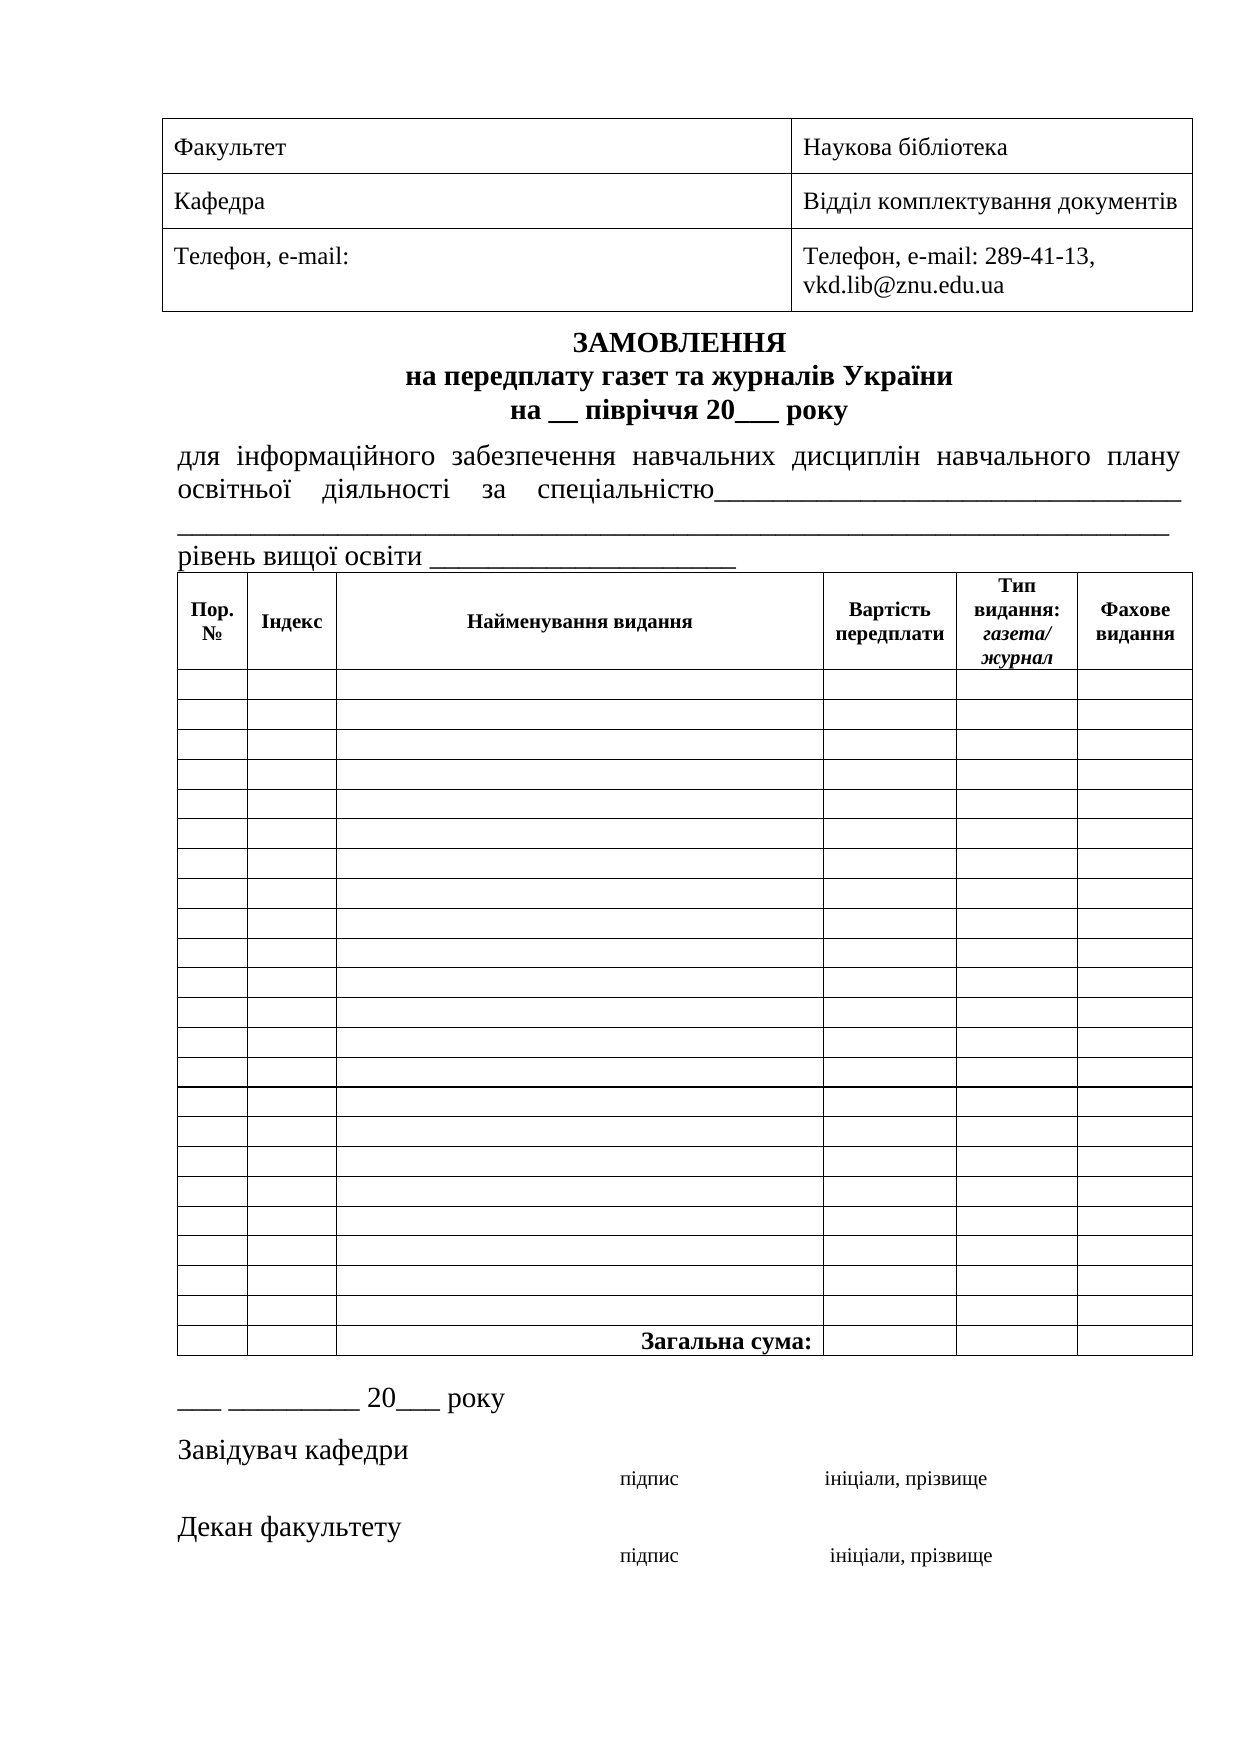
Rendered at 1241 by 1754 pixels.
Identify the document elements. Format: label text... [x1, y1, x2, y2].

table_cell [824, 939, 956, 967]
table_cell [178, 1088, 247, 1116]
table_cell [248, 730, 336, 759]
table_cell [957, 790, 1077, 818]
table_cell [1078, 1326, 1192, 1354]
table_cell [957, 909, 1077, 937]
table_cell [824, 1058, 956, 1086]
table_cell [178, 1326, 247, 1354]
table_cell [248, 1177, 336, 1206]
table_cell [1078, 1147, 1192, 1176]
table_cell [337, 670, 823, 699]
table_cell [178, 790, 247, 818]
table_cell [248, 1058, 336, 1086]
table_cell [957, 760, 1077, 788]
table_cell [957, 1296, 1077, 1325]
table_cell [178, 670, 247, 699]
table_cell [824, 1088, 956, 1116]
table_cell [957, 819, 1077, 848]
text Завідувач кафедри [177, 1432, 1201, 1466]
table_cell Кафедра [163, 174, 791, 228]
table_cell [178, 849, 247, 878]
table_cell [824, 1028, 956, 1057]
table_cell [957, 1236, 1077, 1265]
text на __ півріччя 20___ року [177, 392, 1181, 425]
table_cell [824, 1296, 956, 1325]
table_cell [824, 879, 956, 908]
table_cell Телефон, е-mail: 289-41-13, vkd.lib@znu.edu.ua [792, 229, 1192, 311]
table_cell [178, 1058, 247, 1086]
table_cell [1078, 1266, 1192, 1295]
table_cell [824, 1177, 956, 1206]
table_cell [248, 879, 336, 908]
table_cell [1078, 849, 1192, 878]
table_cell [1078, 1058, 1192, 1086]
table_cell [178, 1028, 247, 1057]
table_cell [248, 939, 336, 967]
table_cell Телефон, е-mail: [163, 229, 791, 311]
table_cell [178, 1147, 247, 1176]
table_cell [337, 1117, 823, 1146]
table_cell [957, 939, 1077, 967]
table_cell [248, 1326, 336, 1354]
table_cell [957, 700, 1077, 729]
table_cell [1078, 909, 1192, 937]
table_cell [957, 730, 1077, 759]
table_cell [337, 1266, 823, 1295]
table_cell [824, 1207, 956, 1235]
table_cell [1078, 879, 1192, 908]
table_cell [1078, 1117, 1192, 1146]
table_cell [824, 909, 956, 937]
text ___ _________ 20___ року [177, 1380, 1201, 1413]
table_cell [957, 1147, 1077, 1176]
table_cell [957, 1088, 1077, 1116]
table_cell [1078, 670, 1192, 699]
table_cell [337, 849, 823, 878]
table_cell [337, 1296, 823, 1325]
table_cell [178, 760, 247, 788]
table_cell Відділ комплектування документів [792, 174, 1192, 228]
table_cell [337, 1088, 823, 1116]
table_cell [248, 1088, 336, 1116]
table_cell [248, 819, 336, 848]
table_cell [1078, 819, 1192, 848]
table_header Факультет [163, 119, 791, 173]
table_cell [178, 1207, 247, 1235]
table_cell [337, 1207, 823, 1235]
table_cell [178, 909, 247, 937]
table_cell [824, 819, 956, 848]
table_cell [337, 909, 823, 937]
table_cell [248, 1117, 336, 1146]
table_cell [248, 1296, 336, 1325]
table_cell [1078, 1296, 1192, 1325]
table_cell [178, 730, 247, 759]
table_cell [337, 1177, 823, 1206]
table_cell [337, 730, 823, 759]
table_cell [178, 1296, 247, 1325]
table_cell [957, 879, 1077, 908]
table_cell [824, 1117, 956, 1146]
table_cell [824, 998, 956, 1027]
table_cell [248, 700, 336, 729]
table_cell [178, 1177, 247, 1206]
text для інформаційного забезпечення навчальних дисциплін навчального плану освітньої діяльності за спеціальністю________________________________ ____________________________________________________________________ рівень вищої освіти _____________________ [177, 438, 1181, 572]
table_cell [824, 700, 956, 729]
table_cell [337, 1147, 823, 1176]
table_cell [178, 968, 247, 997]
table_cell [337, 1236, 823, 1265]
table_cell [957, 1326, 1077, 1354]
table_cell [824, 1266, 956, 1295]
table_cell [824, 1147, 956, 1176]
table_cell [248, 1147, 336, 1176]
table_header Фахове видання [1078, 573, 1192, 669]
text підпис ініціали, прізвище [620, 1466, 1181, 1490]
table_cell [337, 998, 823, 1027]
table_cell [337, 700, 823, 729]
table_cell [1078, 730, 1192, 759]
table_cell [178, 998, 247, 1027]
table_cell [824, 1326, 956, 1354]
table_cell [248, 1207, 336, 1235]
table_header Вартість передплати [824, 573, 956, 669]
table_cell [957, 670, 1077, 699]
table_cell [957, 1117, 1077, 1146]
table_cell [824, 849, 956, 878]
text на передплату газет та журналів України [177, 358, 1181, 392]
table_cell [957, 1266, 1077, 1295]
table_cell [1078, 1236, 1192, 1265]
table_cell [1078, 998, 1192, 1027]
table_cell [248, 968, 336, 997]
table_cell [248, 1236, 336, 1265]
table_cell [337, 819, 823, 848]
table_cell [957, 968, 1077, 997]
table_cell [1078, 760, 1192, 788]
table_cell [824, 760, 956, 788]
table_cell [178, 819, 247, 848]
text ЗАМОВЛЕННЯ [177, 325, 1181, 358]
table_cell [1078, 790, 1192, 818]
table_cell [824, 1236, 956, 1265]
table_header Тип видання: газета/ журнал [957, 573, 1077, 669]
table_cell [824, 968, 956, 997]
table_cell [178, 939, 247, 967]
table_header Індекс [248, 573, 336, 669]
table_cell [337, 939, 823, 967]
table_cell [337, 760, 823, 788]
table_cell [178, 1266, 247, 1295]
table_cell [824, 730, 956, 759]
table_cell [337, 1058, 823, 1086]
table_cell [178, 1117, 247, 1146]
table_cell [957, 1207, 1077, 1235]
table_cell [824, 790, 956, 818]
table_cell [178, 1236, 247, 1265]
table_cell [1078, 700, 1192, 729]
table_cell [248, 1028, 336, 1057]
table_cell [178, 700, 247, 729]
table_cell [957, 1058, 1077, 1086]
table_cell [1078, 1088, 1192, 1116]
table_cell [337, 879, 823, 908]
table_cell [1078, 1177, 1192, 1206]
table_cell Загальна сума: [337, 1326, 823, 1354]
table_cell [248, 670, 336, 699]
table_header Найменування видання [337, 573, 823, 669]
table_cell [337, 1028, 823, 1057]
table_header Пор. № [178, 573, 247, 669]
table_cell [248, 849, 336, 878]
table_cell [1078, 1207, 1192, 1235]
table_cell [957, 998, 1077, 1027]
table_cell [957, 1028, 1077, 1057]
text Декан факультету [177, 1509, 1201, 1543]
table_header Наукова бібліотека [792, 119, 1192, 173]
table_cell [337, 968, 823, 997]
text підпис ініціали, прізвище [620, 1543, 1181, 1567]
table_cell [957, 849, 1077, 878]
table_cell [248, 790, 336, 818]
table_cell [824, 670, 956, 699]
table_cell [248, 909, 336, 937]
table_cell [1078, 968, 1192, 997]
table_cell [957, 1177, 1077, 1206]
table_cell [1078, 1028, 1192, 1057]
table_cell [248, 760, 336, 788]
table_cell [248, 998, 336, 1027]
table_cell [248, 1266, 336, 1295]
table_cell [1078, 939, 1192, 967]
table_cell [178, 879, 247, 908]
table_cell [337, 790, 823, 818]
